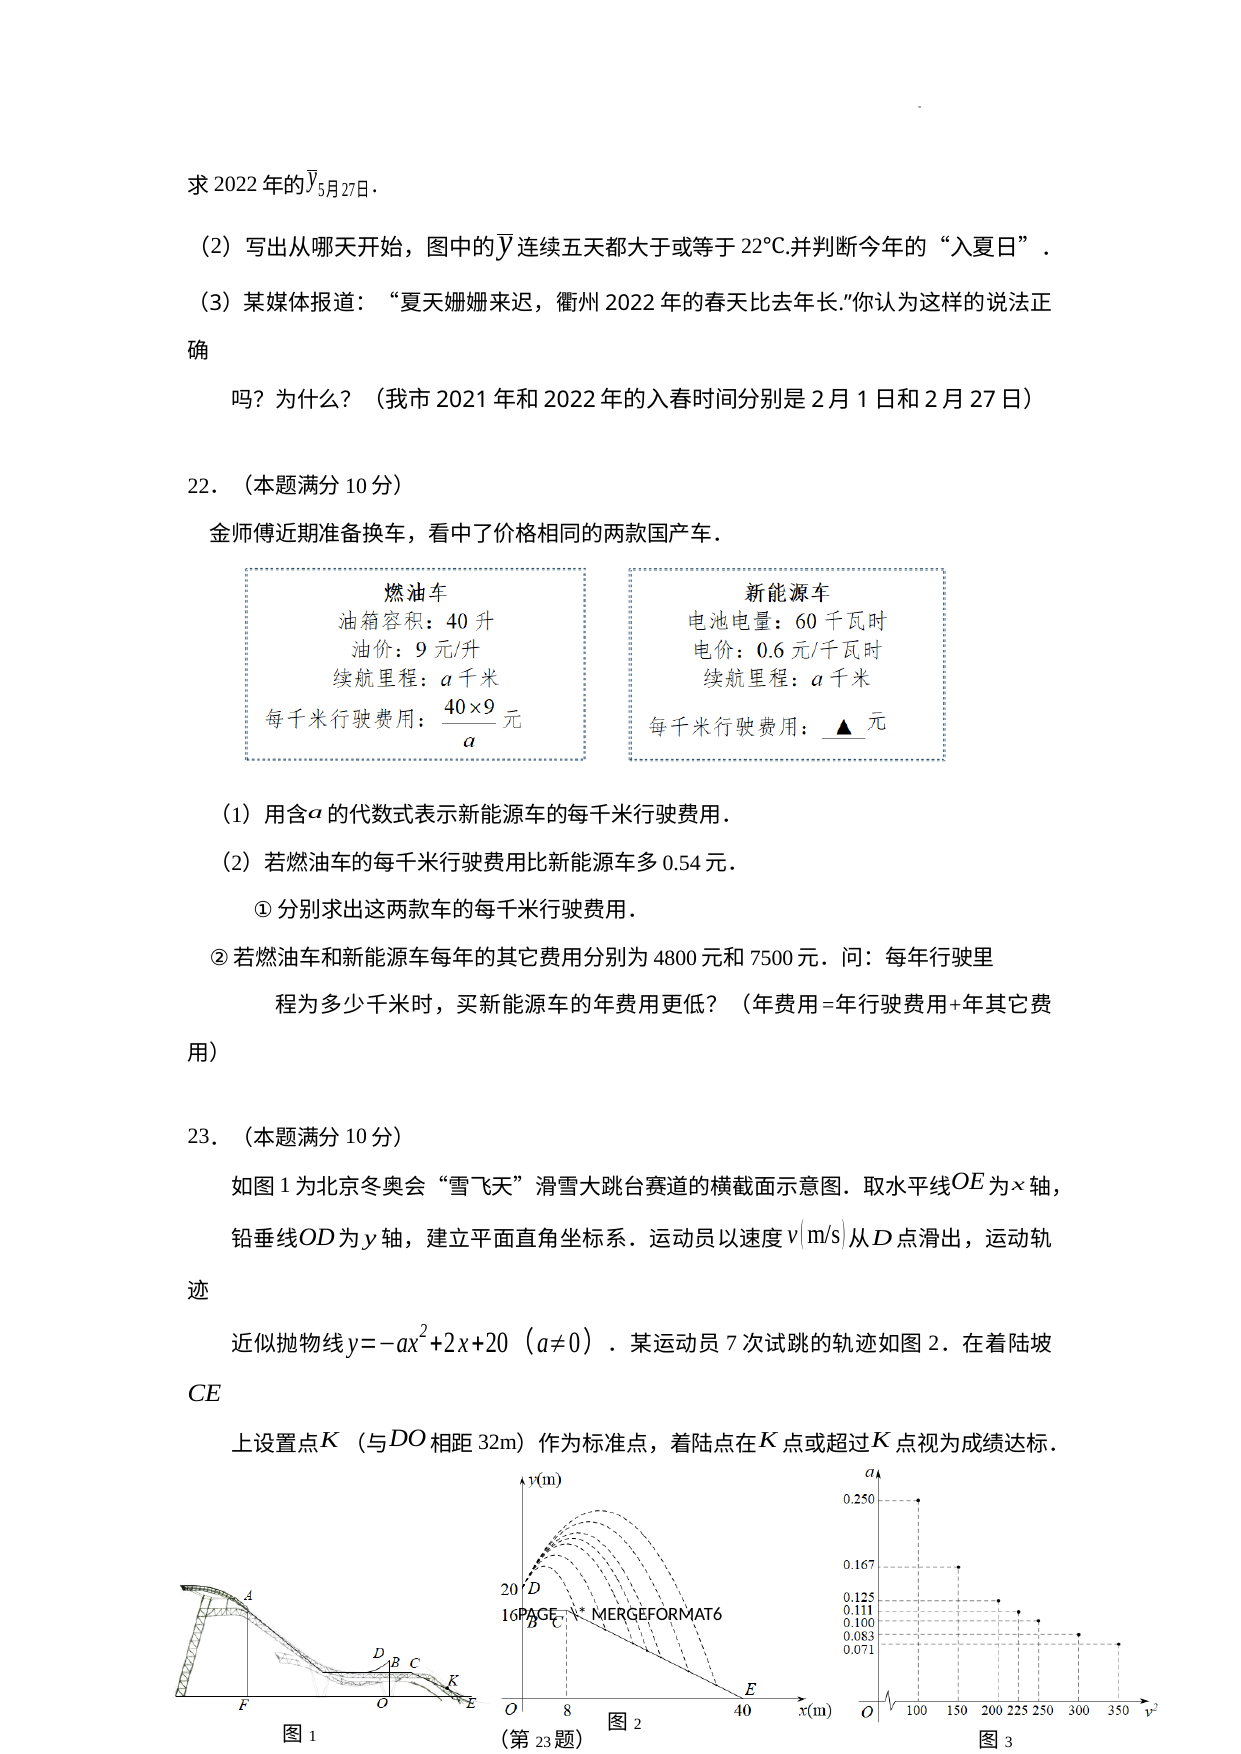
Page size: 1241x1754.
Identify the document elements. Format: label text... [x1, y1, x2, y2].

picture [172, 1453, 1169, 1730]
picture [237, 556, 949, 770]
text 近似抛物线．某运动员7次试跳的轨迹如图2．在着陆坡 [187, 1321, 1053, 1411]
text ②若燃油车和新能源车每年的其它费用分别为4800元和7500元．问：每年行驶里 [209, 940, 1053, 971]
text （1）用含的代数式表示新能源车的每千米行驶费用． [187, 797, 1053, 829]
list 求2022年的. [187, 161, 1053, 207]
text 金师傅近期准备换车，看中了价格相同的两款国产车． [187, 516, 1053, 547]
text 铅垂线为轴，建立平面直角坐标系．运动员以速度从点滑出，运动轨迹 [187, 1217, 1053, 1305]
text 上设置点（与相距32m）作为标准点，着陆点在点或超过点视为成绩达标． [187, 1425, 1053, 1459]
text （2）若燃油车的每千米行驶费用比新能源车多0.54元． [209, 844, 1053, 876]
list 某媒体报道：“夏天姗姗来迟，衢州2022年的春天比去年长.”你认为这样的说法正确 [187, 285, 1053, 365]
picture [610, 1714, 625, 1728]
text 22．（本题满分10分） [187, 468, 1053, 500]
list 写出从哪天开始，图中的连续五天都大于或等于22℃.并判断今年的“入夏日”． [187, 223, 1053, 269]
text 23．（本题满分10分） [187, 1120, 1053, 1152]
text 程为多少千米时，买新能源车的年费用更低？（年费用=年行驶费用+年其它费用） [187, 987, 1053, 1066]
text 吗？为什么？（我市2021年和2022年的入春时间分别是2月1日和2月27日） [187, 381, 1053, 414]
text ①分别求出这两款车的每千米行驶费用． [187, 892, 1053, 924]
text 如图1为北京冬奥会“雪飞天”滑雪大跳台赛道的横截面示意图．取水平线为轴， [187, 1168, 1053, 1201]
